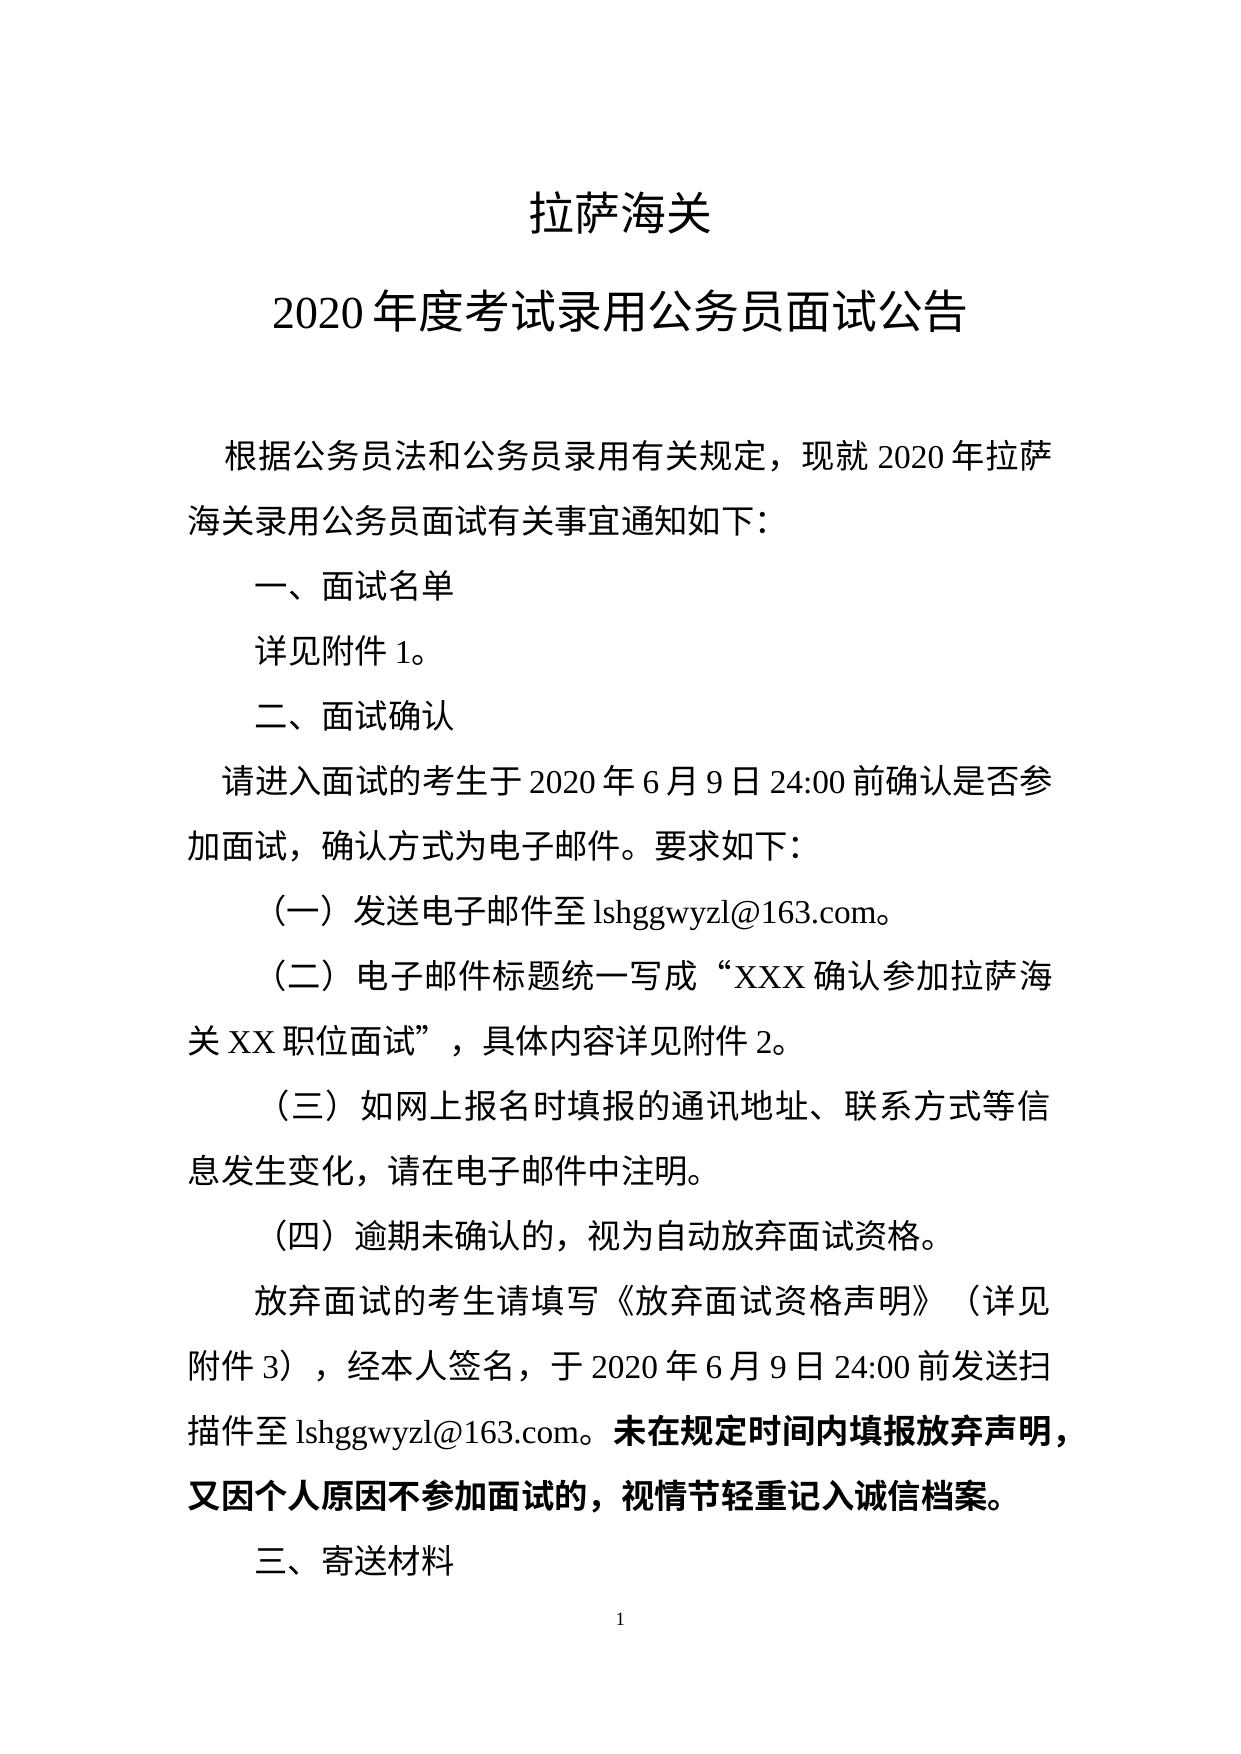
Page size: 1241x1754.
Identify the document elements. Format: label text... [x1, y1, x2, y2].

text 二、面试确认 [187, 682, 1053, 747]
text 根据公务员法和公务员录用有关规定，现就2020年拉萨海关录用公务员面试有关事宜通知如下： [187, 422, 1053, 552]
text 放弃面试的考生请填写《放弃面试资格声明》（详见附件3），经本人签名，于2020年6月9日24:00前发送扫描件至lshggwyzl@163.com。未在规定时间内填报放弃声明，又因个人原因不参加面试的，视情节轻重记入诚信档案。 [187, 1267, 1053, 1527]
text （四）逾期未确认的，视为自动放弃面试资格。 [187, 1202, 1053, 1267]
text 拉萨海关 [187, 162, 1053, 259]
text 请进入面试的考生于2020年6月9日24:00前确认是否参加面试，确认方式为电子邮件。要求如下： [187, 747, 1053, 877]
text 详见附件1。 [187, 617, 1053, 682]
text 三、寄送材料 [187, 1527, 1053, 1592]
text （二）电子邮件标题统一写成“XXX确认参加拉萨海关XX职位面试”，具体内容详见附件2。 [187, 942, 1053, 1072]
text （一）发送电子邮件至lshggwyzl@163.com。 [187, 877, 1053, 942]
text 一、面试名单 [254, 552, 1053, 617]
text 2020年度考试录用公务员面试公告 [187, 259, 1053, 357]
text （三）如网上报名时填报的通讯地址、联系方式等信息发生变化，请在电子邮件中注明。 [187, 1072, 1053, 1202]
